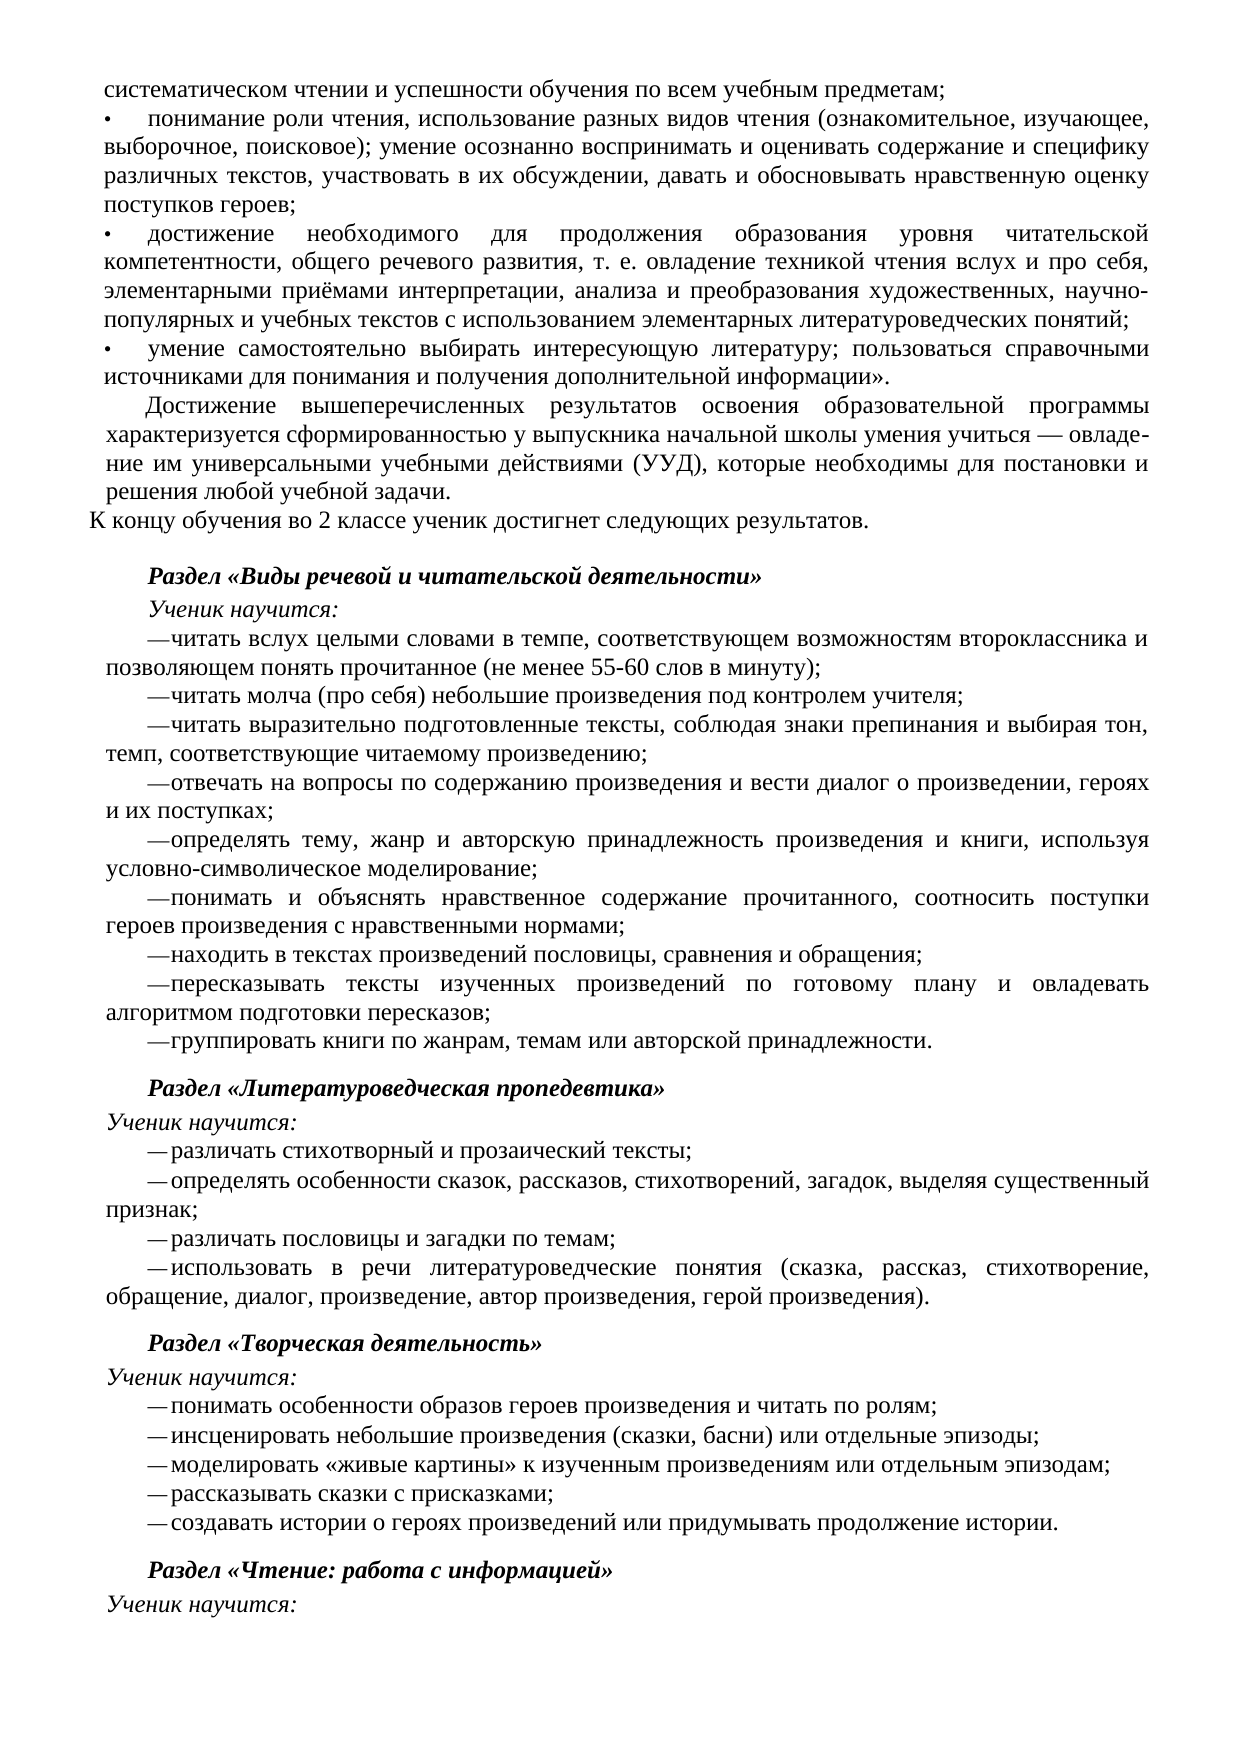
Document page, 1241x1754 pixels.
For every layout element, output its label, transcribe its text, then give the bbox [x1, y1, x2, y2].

list рассказывать сказки с присказками; [106, 1478, 1152, 1507]
list использовать в речи литературоведческие понятия (сказка, рассказ, стихотворение, обращение, диалог, произведение, автор произведения, герой произведения). [106, 1252, 1149, 1310]
text Раздел «Творческая деятельность» [106, 1328, 1152, 1357]
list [103, 74, 1149, 103]
list различать стихотворный и прозаический тексты; [106, 1136, 1152, 1165]
list находить в текстах произведений пословицы, сравнения и обращения; [106, 939, 1149, 968]
text Раздел «Литературоведческая пропедевтика» [106, 1073, 1152, 1102]
list читать выразительно подготовленные тексты, соблюдая знаки препинания и выбирая тон, темп, соответствующие читаемому произведению; [106, 709, 1149, 767]
list различать пословицы и загадки по темам; [106, 1223, 1152, 1252]
text Ученик научится: [106, 594, 1152, 623]
list определять особенности сказок, рассказов, стихотворений, загадок, выделяя существенный признак; [106, 1165, 1149, 1223]
text К концу обучения во 2 классе ученик достигнет следующих результатов. [89, 505, 1149, 534]
list читать вслух целыми словами в темпе, соответствующем возможностям второклассника и позволяющем понять прочитанное (не менее 55-60 слов в минуту); [106, 623, 1149, 681]
text Ученик научится: [106, 1589, 1152, 1618]
text Раздел «Виды речевой и читательской деятельности» [106, 561, 1152, 590]
text Ученик научится: [106, 1362, 1152, 1391]
list пересказывать тексты изученных произведений по готовому плану и овладевать алгоритмом подготовки пересказов; [106, 968, 1149, 1026]
list понимать особенности образов героев произведения и читать по ролям; [106, 1391, 1149, 1420]
list умение самостоятельно выбирать интересующую литературу; пользоваться справочными источниками для понимания и получения дополнительной информации». [103, 333, 1149, 390]
list определять тему, жанр и авторскую принадлежность произведения и книги, используя условно-символическое моделирование; [106, 824, 1149, 882]
list группировать книги по жанрам, темам или авторской принадлежности. [106, 1026, 1149, 1054]
list читать молча (про себя) небольшие произведения под контролем учителя; [106, 681, 1149, 709]
list достижение необходимого для продолжения образования уровня читательской компетентности, общего речевого развития, т. е. овладение техникой чтения вслух и про себя, элементарными приёмами интерпретации, анализа и преобразования художественных, научно-популярных и учебных текстов с использованием элементарных литературоведческих понятий; [103, 218, 1149, 333]
list отвечать на вопросы по содержанию произведения и вести диалог о произведении, героях и их поступках; [106, 767, 1149, 824]
list понимание роли чтения, использование разных видов чтения (ознакомительное, изучающее, выборочное, поисковое); умение осознанно воспринимать и оценивать содержание и специфику различных текстов, участвовать в их обсуждении, давать и обосновывать нравственную оценку поступков героев; [103, 103, 1149, 218]
list инсценировать небольшие произведения (сказки, басни) или отдельные эпизоды; [106, 1420, 1149, 1449]
text Достижение вышеперечисленных результатов освоения образовательной программы характеризуется сформированностью у выпускника начальной школы умения учиться — овладение им универсальными учебными действиями (УУД), которые необходимы для постановки и решения любой учебной задачи. [106, 390, 1149, 505]
list моделировать «живые картины» к изученным произведениям или отдельным эпизодам; [106, 1449, 1149, 1478]
list понимать и объяснять нравственное содержание прочитанного, соотносить поступки героев произведения с нравственными нормами; [106, 882, 1149, 939]
list создавать истории о героях произведений или придумывать продолжение истории. [106, 1507, 1149, 1536]
text Раздел «Чтение: работа с информацией» [106, 1555, 1152, 1584]
text Ученик научится: [106, 1107, 1152, 1136]
